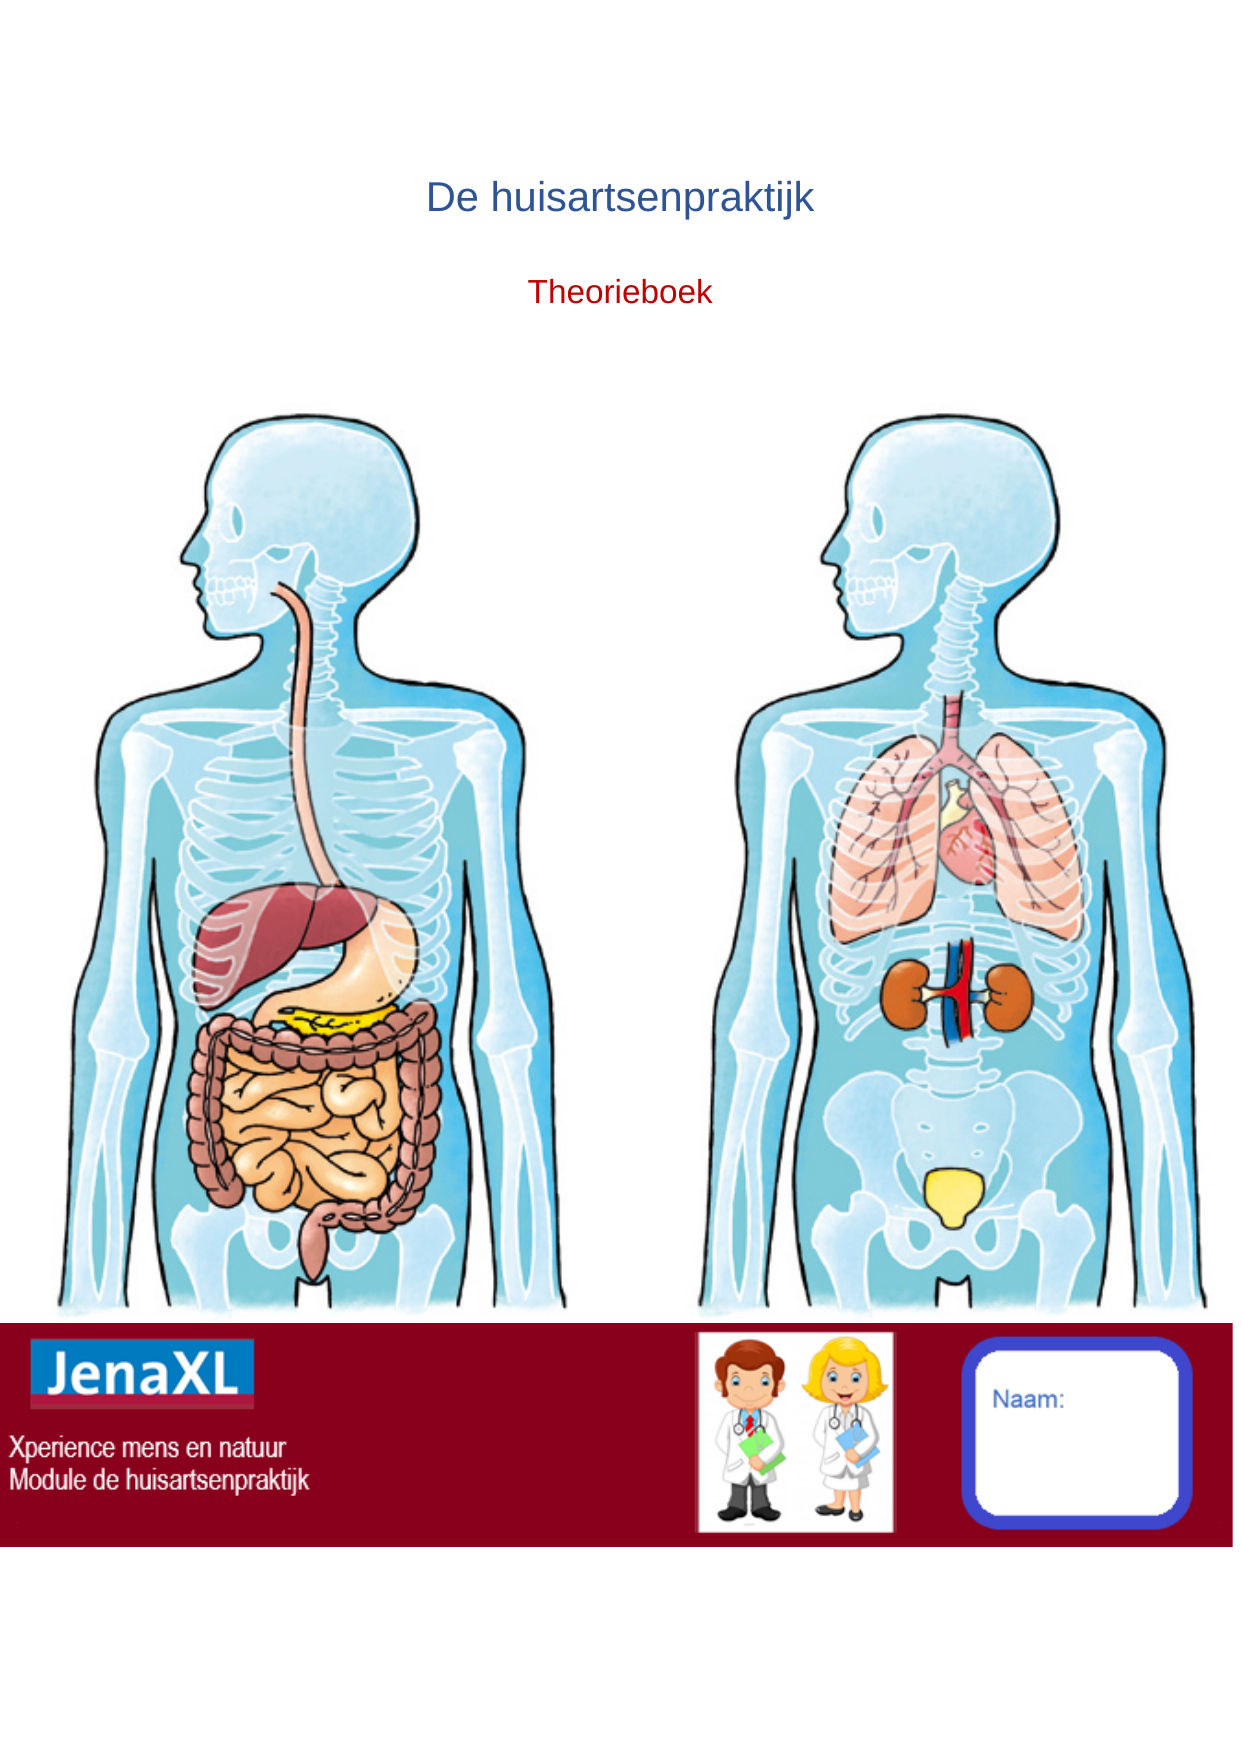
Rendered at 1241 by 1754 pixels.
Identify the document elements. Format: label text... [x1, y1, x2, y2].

subtitle De huisartsenpraktijk [148, 173, 1093, 221]
picture [0, 401, 1241, 1547]
text Theorieboek [148, 272, 1093, 310]
